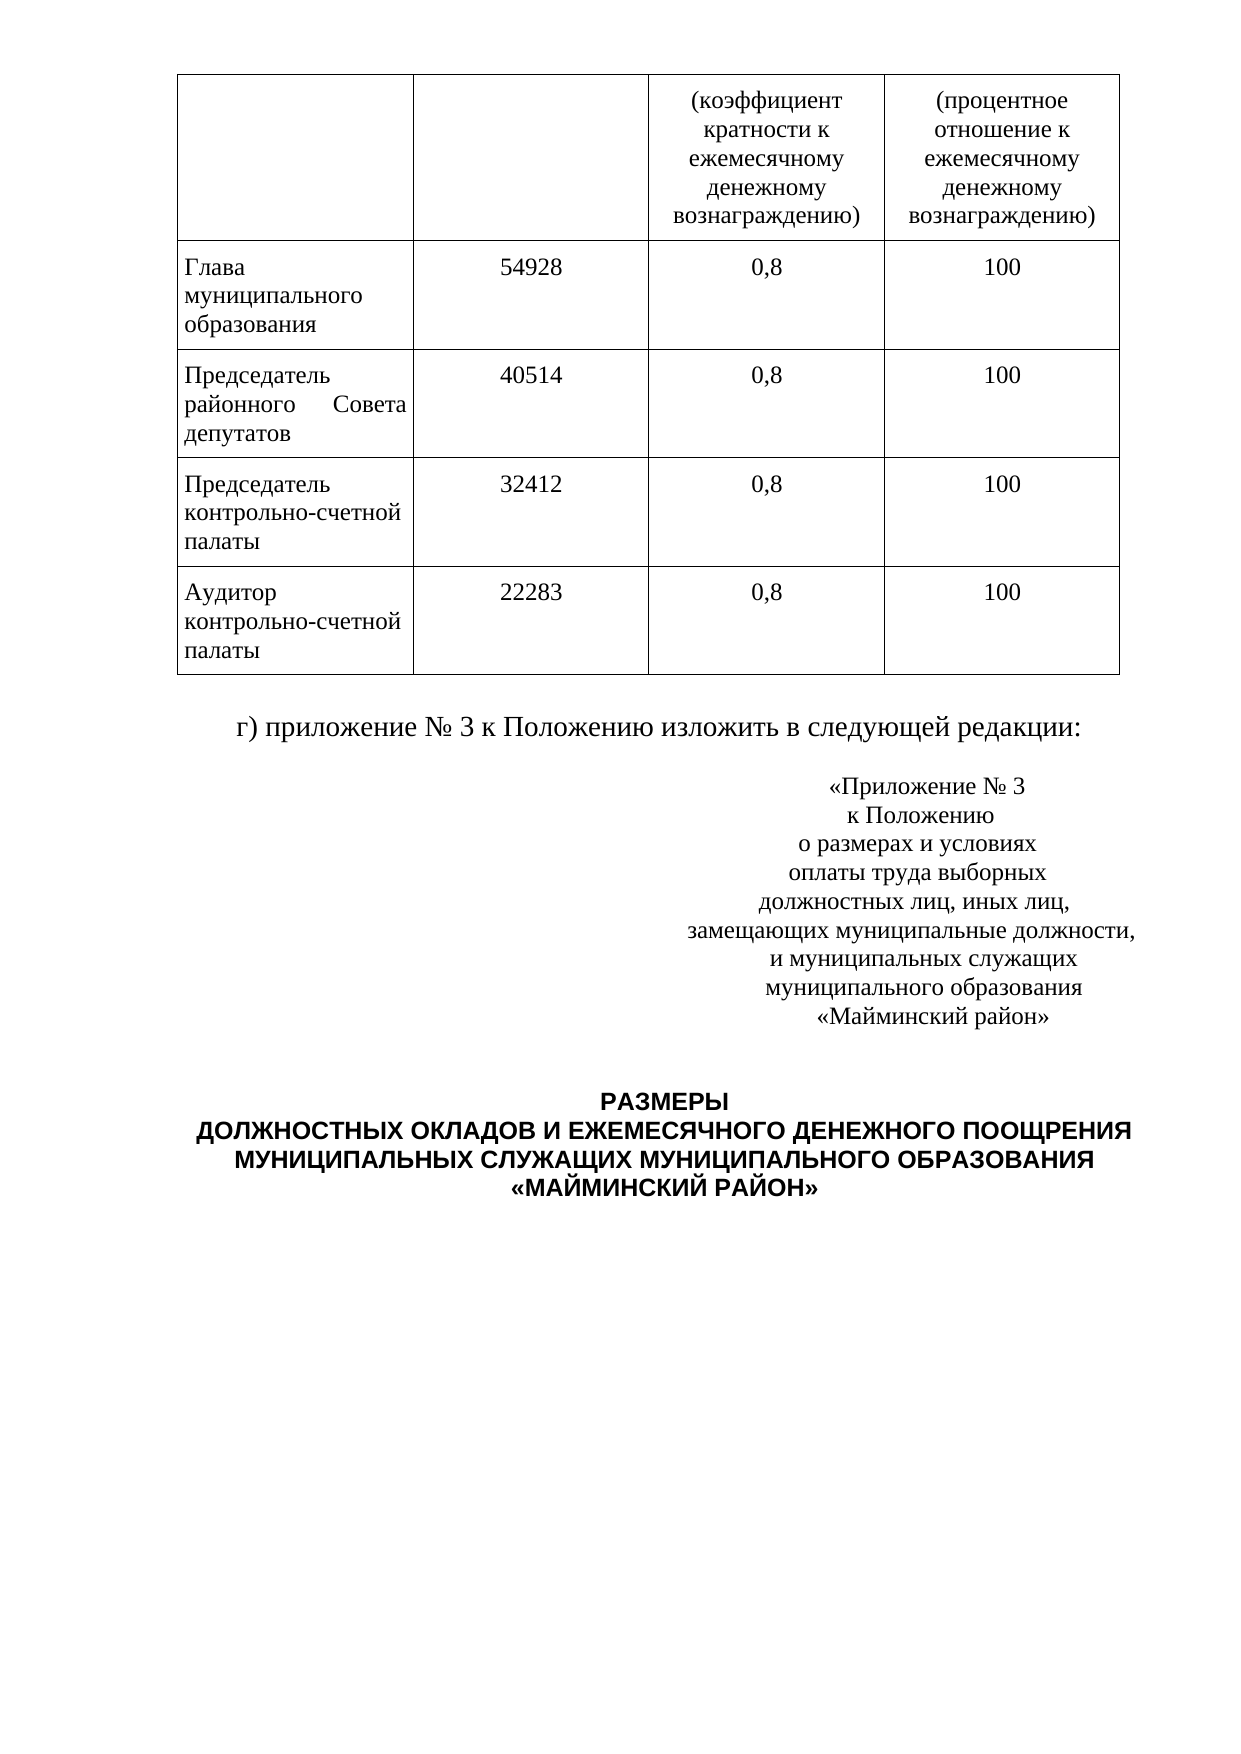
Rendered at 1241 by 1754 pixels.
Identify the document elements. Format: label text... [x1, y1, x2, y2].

table_cell 0,8 [649, 241, 884, 348]
table_cell 32412 [414, 458, 648, 566]
table_cell 100 [885, 567, 1119, 674]
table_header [178, 75, 413, 240]
table_cell 0,8 [649, 458, 884, 566]
table_cell 0,8 [649, 350, 884, 457]
table_cell 54928 [414, 241, 648, 348]
table_cell Глава муниципального образования [178, 241, 413, 348]
table_cell 40514 [414, 350, 648, 457]
text должностных лиц, иных лиц, [177, 886, 1152, 915]
text МУНИЦИПАЛЬНЫХ СЛУЖАЩИХ МУНИЦИПАЛЬНОГО ОБРАЗОВАНИЯ [177, 1145, 1152, 1173]
table_cell 22283 [414, 567, 648, 674]
text «МАЙМИНСКИЙ РАЙОН» [177, 1173, 1152, 1202]
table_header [885, 75, 1119, 240]
text и муниципальных служащих [177, 943, 1152, 972]
table_cell Председатель контрольно-счетной палаты [178, 458, 413, 566]
table_cell 100 [885, 241, 1119, 348]
text муниципального образования [177, 972, 1152, 1001]
table_cell 100 [885, 458, 1119, 566]
table_cell 100 [885, 350, 1119, 457]
text к Положению [177, 800, 1152, 828]
text оплаты труда выборных [177, 857, 1152, 886]
text замещающих муниципальные должности, [177, 915, 1152, 943]
text о размерах и условиях [177, 828, 1152, 857]
text «Майминский район» [177, 1001, 1152, 1030]
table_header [649, 75, 884, 240]
text ДОЛЖНОСТНЫХ ОКЛАДОВ И ЕЖЕМЕСЯЧНОГО ДЕНЕЖНОГО ПООЩРЕНИЯ [177, 1116, 1152, 1145]
table_cell Председатель районного Совета депутатов [178, 350, 413, 457]
table_cell 0,8 [649, 567, 884, 674]
text г) приложение № 3 к Положению изложить в следующей редакции: [177, 709, 1152, 742]
table_cell Аудитор контрольно-счетной палаты [178, 567, 413, 674]
text «Приложение № 3 [177, 771, 1152, 800]
text РАЗМЕРЫ [177, 1087, 1152, 1116]
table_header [414, 75, 648, 240]
